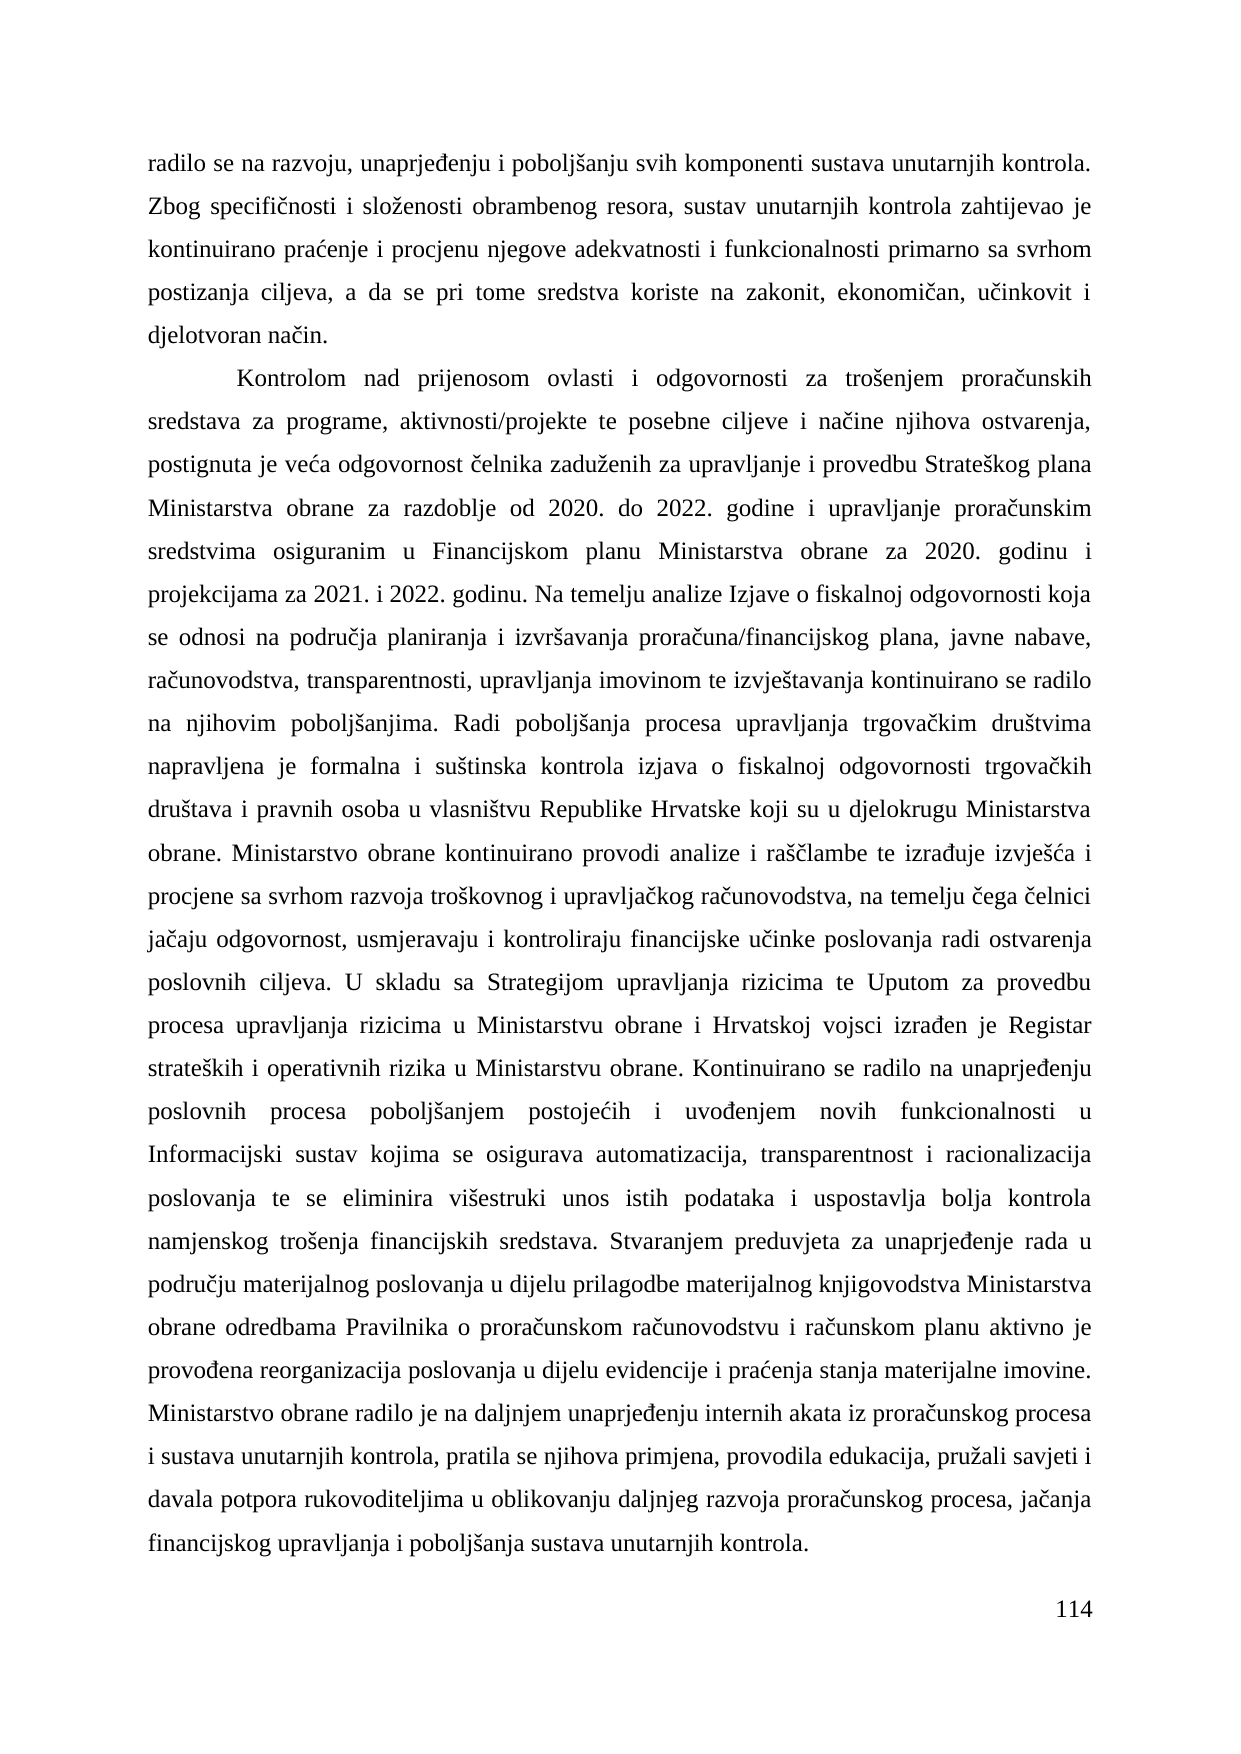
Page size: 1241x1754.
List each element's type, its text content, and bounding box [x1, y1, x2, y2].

text Kontrolom nad prijenosom ovlasti i odgovornosti za trošenjem proračunskih sredstava za programe, aktivnosti/projekte te posebne ciljeve i načine njihova ostvarenja, postignuta je veća odgovornost čelnika zaduženih za upravljanje i provedbu Strateškog plana Ministarstva obrane za razdoblje od 2020. do 2022. godine i upravljanje proračunskim sredstvima osiguranim u Financijskom planu Ministarstva obrane za 2020. godinu i projekcijama za 2021. i 2022. godinu. Na temelju analize Izjave o fiskalnoj odgovornosti koja se odnosi na područja planiranja i izvršavanja proračuna/financijskog plana, javne nabave, računovodstva, transparentnosti, upravljanja imovinom te izvještavanja kontinuirano se radilo na njihovim poboljšanjima. Radi poboljšanja procesa upravljanja trgovačkim društvima napravljena je formalna i suštinska kontrola izjava o fiskalnoj odgovornosti trgovačkih društava i pravnih osoba u vlasništvu Republike Hrvatske koji su u djelokrugu Ministarstva obrane. Ministarstvo obrane kontinuirano provodi analize i raščlambe te izrađuje izvješća i procjene sa svrhom razvoja troškovnog i upravljačkog računovodstva, na temelju čega čelnici jačaju odgovornost, usmjeravaju i kontroliraju financijske učinke poslovanja radi ostvarenja poslovnih ciljeva. U skladu sa Strategijom upravljanja rizicima te Uputom za provedbu procesa upravljanja rizicima u Ministarstvu obrane i Hrvatskoj vojsci izrađen je Registar strateških i operativnih rizika u Ministarstvu obrane. Kontinuirano se radilo na unaprjeđenju poslovnih procesa poboljšanjem postojećih i uvođenjem novih funkcionalnosti u Informacijski sustav kojima se osigurava automatizacija, transparentnost i racionalizacija poslovanja te se eliminira višestruki unos istih podataka i uspostavlja bolja kontrola namjenskog trošenja financijskih sredstava. Stvaranjem preduvjeta za unaprjeđenje rada u području materijalnog poslovanja u dijelu prilagodbe materijalnog knjigovodstva Ministarstva obrane odredbama Pravilnika o proračunskom računovodstvu i računskom planu aktivno je provođena reorganizacija poslovanja u dijelu evidencije i praćenja stanja materijalne imovine. Ministarstvo obrane radilo je na daljnjem unaprjeđenju internih akata iz proračunskog procesa i sustava unutarnjih kontrola, pratila se njihova primjena, provodila edukacija, pružali savjeti i davala potpora rukovoditeljima u oblikovanju daljnjeg razvoja proračunskog procesa, jačanja financijskog upravljanja i poboljšanja sustava unutarnjih kontrola. [148, 363, 1092, 1556]
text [148, 148, 1092, 349]
